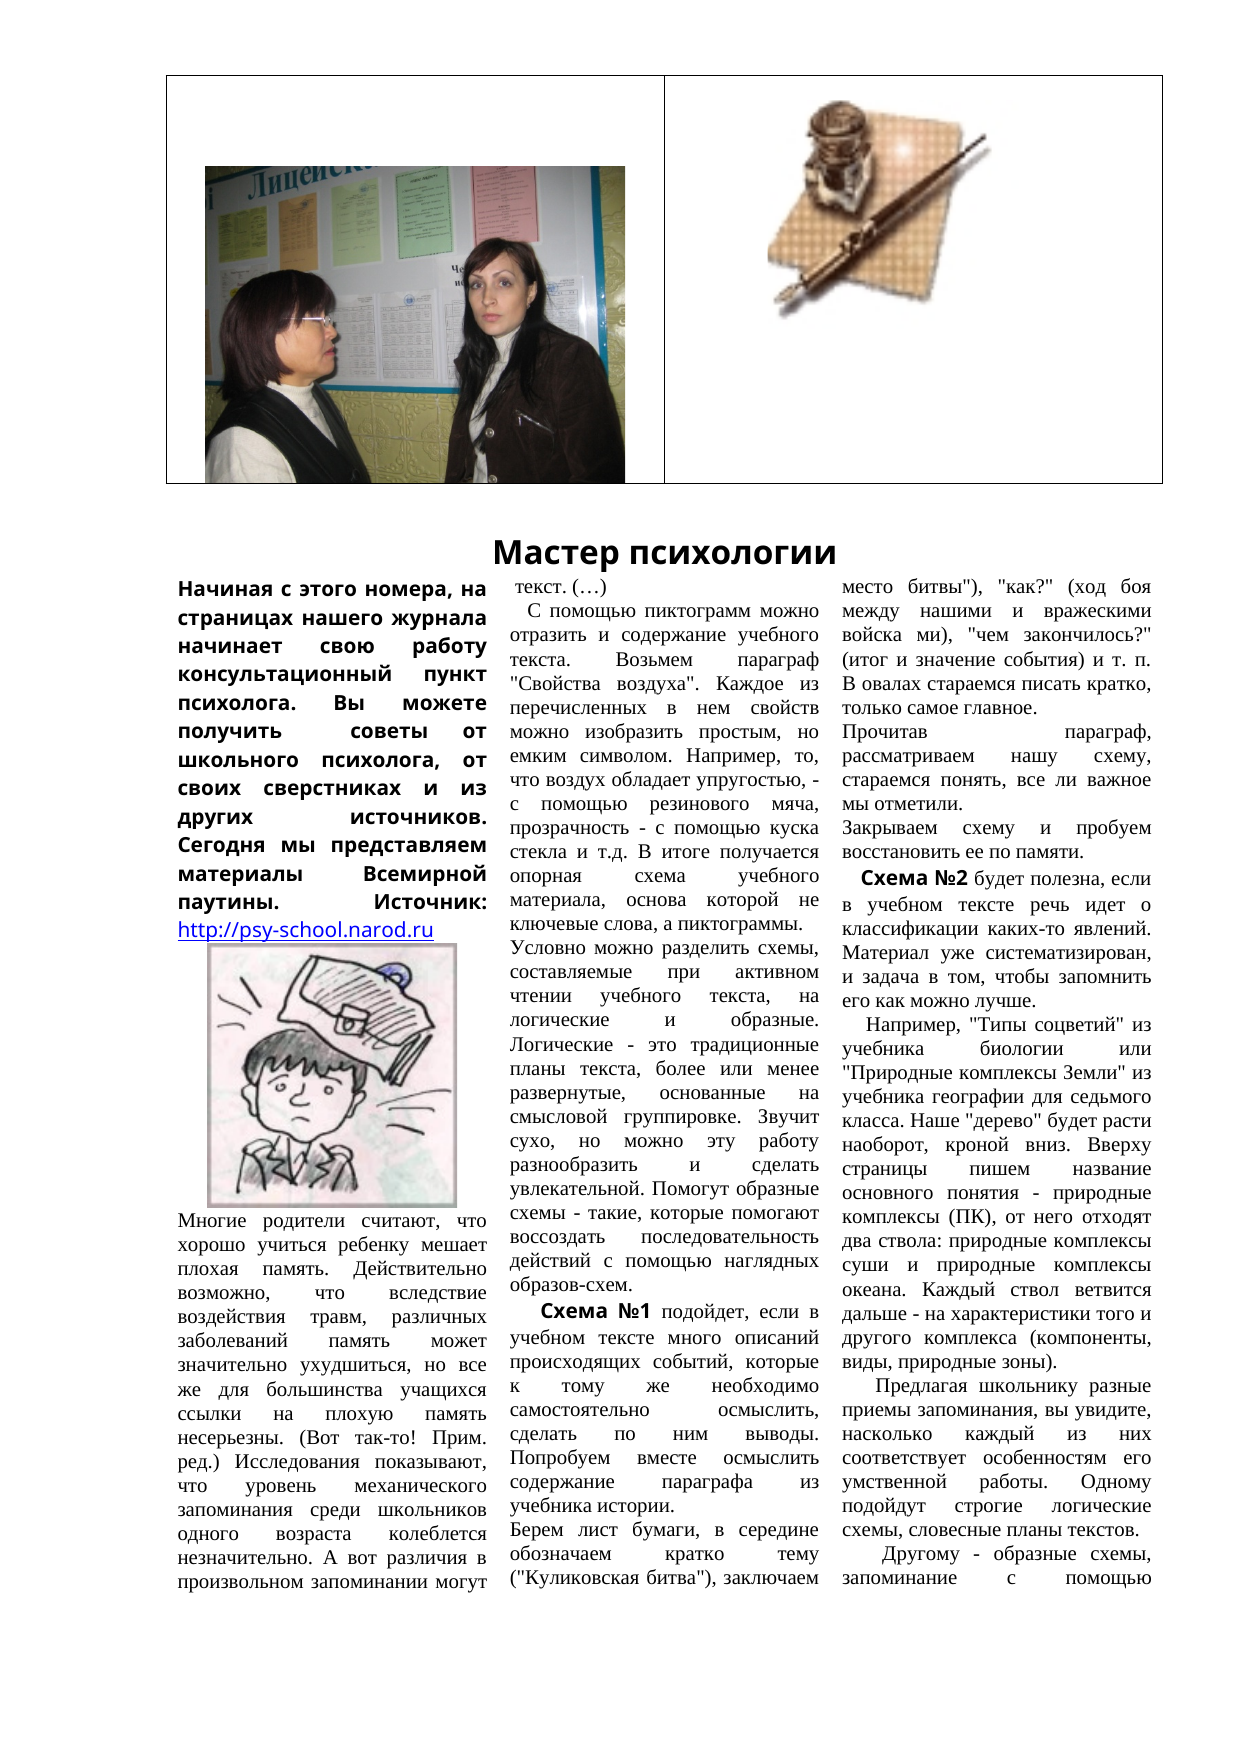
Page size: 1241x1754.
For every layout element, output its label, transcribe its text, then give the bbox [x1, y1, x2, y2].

picture [207, 943, 458, 1208]
table_header Наши будни [167, 76, 664, 482]
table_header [665, 76, 1162, 482]
picture [205, 166, 626, 483]
text Мастер психологии [177, 529, 1152, 574]
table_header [166, 574, 498, 1604]
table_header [498, 574, 831, 1604]
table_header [831, 574, 1163, 1604]
picture [767, 100, 1060, 329]
